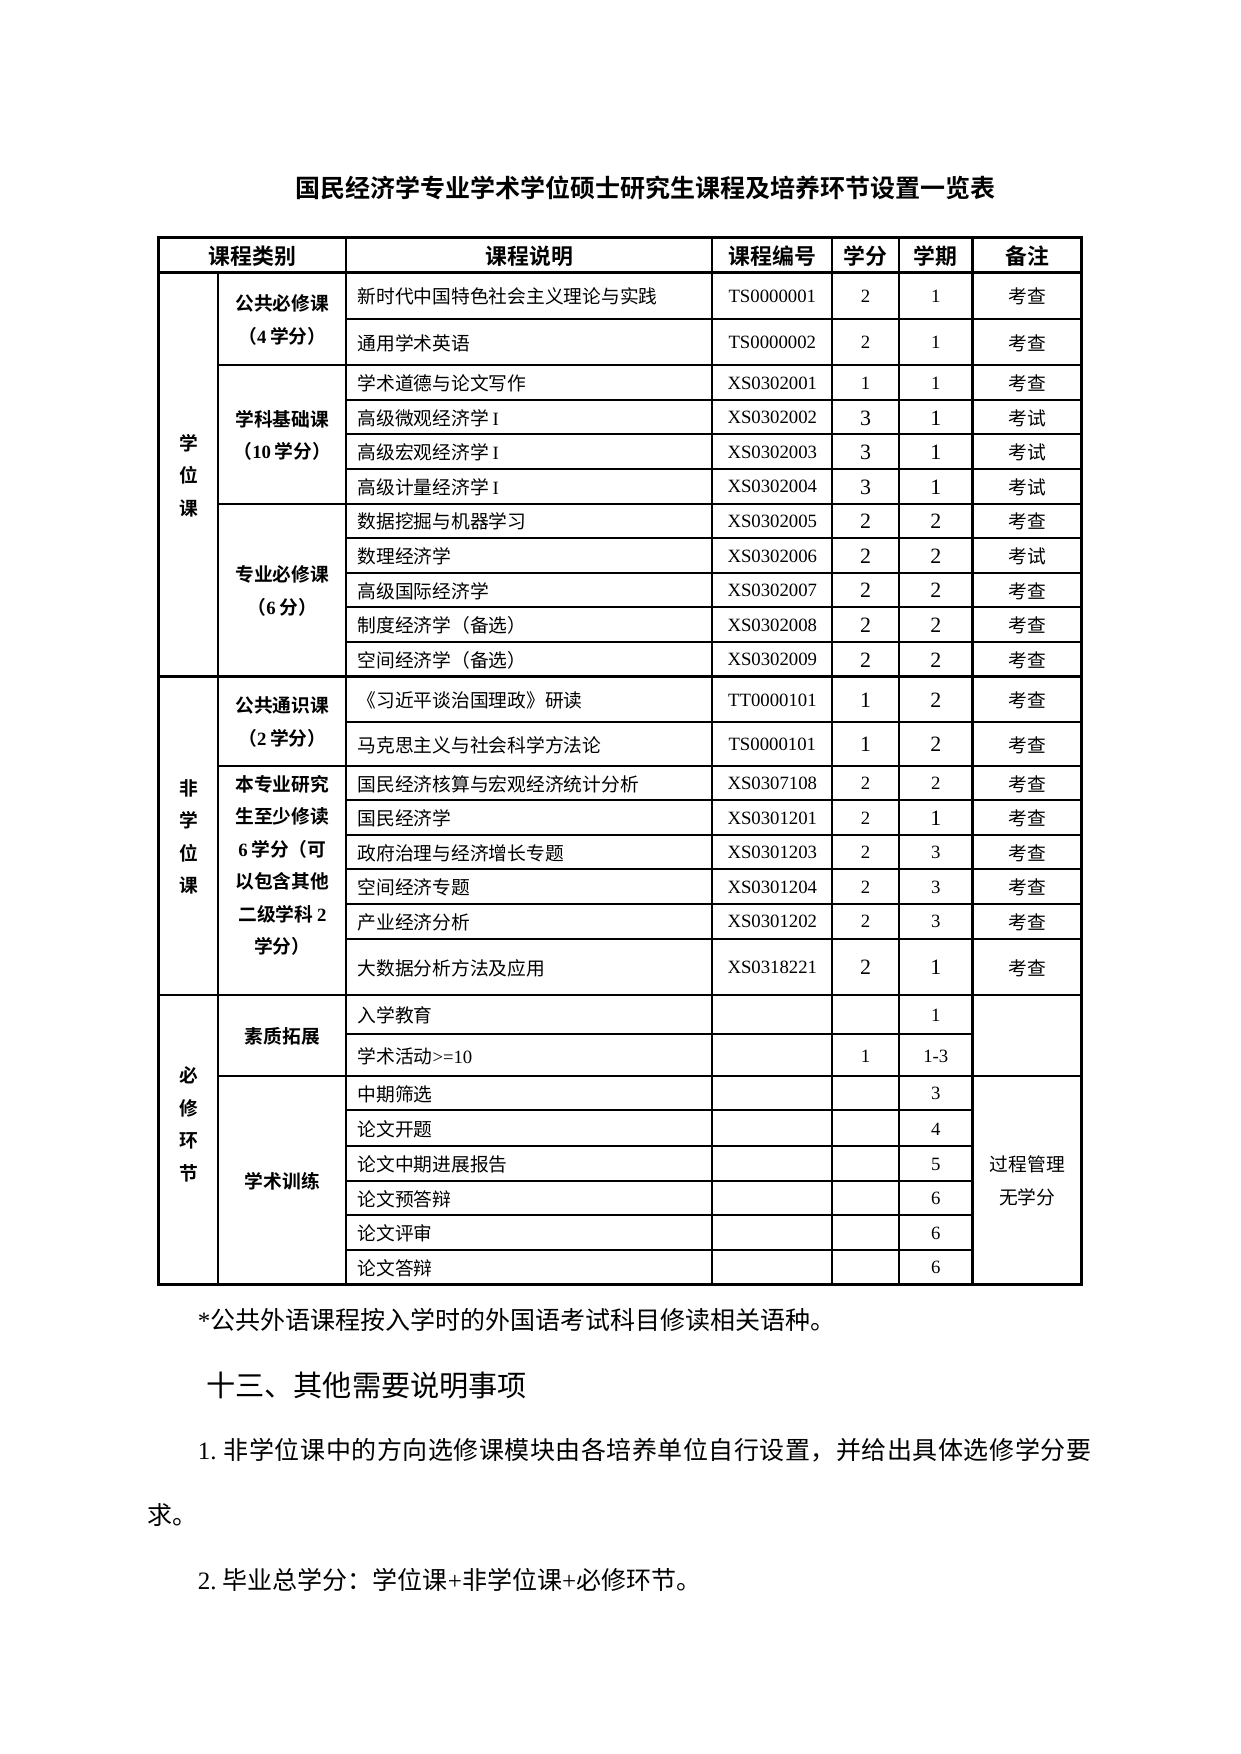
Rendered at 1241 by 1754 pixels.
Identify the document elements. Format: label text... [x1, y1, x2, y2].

table_cell TT0000101 [713, 678, 831, 721]
table_cell 2 [900, 767, 971, 799]
table_cell XS0302005 [713, 505, 831, 537]
table_cell 国民经济核算与宏观经济统计分析 [347, 767, 711, 799]
text 国民经济学专业学术学位硕士研究生课程及培养环节设置一览表 [148, 154, 1092, 219]
table_cell 公共通识课 （2学分） [219, 678, 345, 764]
table_cell 论文中期进展报告 [347, 1147, 711, 1179]
table_cell 学术训练 [219, 1077, 345, 1283]
table_cell 2 [833, 905, 898, 937]
table_cell 3 [900, 870, 971, 903]
table_cell 中期筛选 [347, 1077, 711, 1109]
text 1. 非学位课中的方向选修课模块由各培养单位自行设置，并给出具体选修学分要求。 [148, 1416, 1092, 1546]
table_cell 空间经济学（备选） [347, 643, 711, 675]
table_cell 考查 [974, 366, 1080, 399]
table_cell XS0301203 [713, 836, 831, 868]
table_cell 2 [900, 678, 971, 721]
table_cell 1 [900, 320, 971, 364]
table_cell 公共必修课 （4学分） [219, 274, 345, 364]
table_cell 1 [900, 274, 971, 318]
table_cell 4 [900, 1111, 971, 1145]
table_cell [974, 996, 1080, 1075]
table_cell 2 [833, 320, 898, 364]
table_cell 1-3 [900, 1035, 971, 1075]
table_cell 2 [833, 643, 898, 675]
table_cell 空间经济专题 [347, 870, 711, 903]
table_cell 数据挖掘与机器学习 [347, 505, 711, 537]
table_cell 考查 [974, 905, 1080, 937]
table_cell 2 [900, 643, 971, 675]
table_cell 2 [833, 940, 898, 994]
table_cell 通用学术英语 [347, 320, 711, 364]
table_cell 考查 [974, 274, 1080, 318]
table_cell 2 [900, 723, 971, 764]
table_cell [833, 1147, 898, 1179]
table_cell 2 [833, 574, 898, 606]
text 2. 毕业总学分：学位课+非学位课+必修环节。 [148, 1546, 1092, 1611]
table_cell 2 [833, 801, 898, 834]
table_cell 考查 [974, 940, 1080, 994]
table_cell 2 [833, 539, 898, 572]
table_cell 2 [833, 836, 898, 868]
table_cell [833, 1251, 898, 1283]
table_cell 2 [833, 274, 898, 318]
table_cell 2 [900, 539, 971, 572]
table_cell 考查 [974, 505, 1080, 537]
table_cell 论文开题 [347, 1111, 711, 1145]
table_cell 考查 [974, 836, 1080, 868]
table_cell 5 [900, 1147, 971, 1179]
table_cell 学科基础课 （10学分） [219, 366, 345, 502]
table_cell [713, 1077, 831, 1109]
table_cell XS0301202 [713, 905, 831, 937]
table_cell XS0302002 [713, 401, 831, 433]
table_cell TS0000001 [713, 274, 831, 318]
table_cell 大数据分析方法及应用 [347, 940, 711, 994]
table_cell 学术道德与论文写作 [347, 366, 711, 399]
table_cell [713, 1216, 831, 1249]
table_cell XS0301201 [713, 801, 831, 834]
table_cell 6 [900, 1182, 971, 1214]
table_cell 马克思主义与社会科学方法论 [347, 723, 711, 764]
table_cell [833, 1216, 898, 1249]
table_cell XS0302004 [713, 470, 831, 502]
table_cell [713, 996, 831, 1033]
table_cell XS0302009 [713, 643, 831, 675]
table_cell 3 [900, 905, 971, 937]
table_cell 专业必修课 （6分） [219, 505, 345, 675]
table_cell 论文评审 [347, 1216, 711, 1249]
table_cell XS0302008 [713, 608, 831, 641]
table_cell 过程管理 无学分 [974, 1077, 1080, 1283]
table_cell 1 [900, 435, 971, 468]
table_cell 2 [833, 608, 898, 641]
table_cell XS0302003 [713, 435, 831, 468]
table_cell 考查 [974, 870, 1080, 903]
table_cell TS0000101 [713, 723, 831, 764]
table_cell 1 [833, 1035, 898, 1075]
table_cell [833, 1077, 898, 1109]
table_header 学分 [833, 239, 898, 271]
table_cell 1 [900, 470, 971, 502]
table_cell 考查 [974, 320, 1080, 364]
table_header 课程编号 [713, 239, 831, 271]
table_cell 6 [900, 1216, 971, 1249]
table_cell XS0318221 [713, 940, 831, 994]
table_cell 论文答辩 [347, 1251, 711, 1283]
table_cell [713, 1251, 831, 1283]
table_cell 3 [833, 435, 898, 468]
table_cell 高级计量经济学I [347, 470, 711, 502]
table_cell 制度经济学（备选） [347, 608, 711, 641]
table_cell [713, 1035, 831, 1075]
table_cell 2 [900, 608, 971, 641]
table_cell 考查 [974, 678, 1080, 721]
table_cell 2 [900, 574, 971, 606]
table_cell 本专业研究生至少修读6学分（可以包含其他二级学科2学分） [219, 767, 345, 994]
table_cell 1 [833, 366, 898, 399]
table_cell 3 [833, 401, 898, 433]
table_cell 考查 [974, 608, 1080, 641]
table_cell 产业经济分析 [347, 905, 711, 937]
table_cell 1 [900, 366, 971, 399]
table_cell 考查 [974, 643, 1080, 675]
table_cell 入学教育 [347, 996, 711, 1033]
table_cell 1 [900, 940, 971, 994]
table_cell XS0302006 [713, 539, 831, 572]
table_cell [833, 1182, 898, 1214]
table_cell XS0302001 [713, 366, 831, 399]
table_cell 素质拓展 [219, 996, 345, 1075]
table_cell [713, 1182, 831, 1214]
table_cell 1 [900, 996, 971, 1033]
table_cell 论文预答辩 [347, 1182, 711, 1214]
table_cell [713, 1111, 831, 1145]
table_cell 3 [900, 1077, 971, 1109]
table_cell 考试 [974, 435, 1080, 468]
table_cell [833, 996, 898, 1033]
table_cell 考试 [974, 539, 1080, 572]
table_cell 考查 [974, 801, 1080, 834]
table_cell 高级国际经济学 [347, 574, 711, 606]
table_header 课程类别 [160, 239, 345, 271]
table_cell TS0000002 [713, 320, 831, 364]
table_cell 3 [833, 470, 898, 502]
table_cell 政府治理与经济增长专题 [347, 836, 711, 868]
table_cell 国民经济学 [347, 801, 711, 834]
table_cell 学位课 [160, 274, 217, 675]
table_cell 1 [900, 801, 971, 834]
table_cell 6 [900, 1251, 971, 1283]
table_cell 3 [900, 836, 971, 868]
table_cell 必修环节 [160, 996, 217, 1283]
table_cell 学术活动>=10 [347, 1035, 711, 1075]
table_cell 高级宏观经济学I [347, 435, 711, 468]
table_cell 1 [833, 723, 898, 764]
table_cell 非学位课 [160, 678, 217, 994]
table_cell 考查 [974, 574, 1080, 606]
table_cell 考试 [974, 401, 1080, 433]
table_cell 1 [833, 678, 898, 721]
table_cell XS0302007 [713, 574, 831, 606]
table_cell 考试 [974, 470, 1080, 502]
table_cell 1 [900, 401, 971, 433]
table_cell 数理经济学 [347, 539, 711, 572]
table_cell 《习近平谈治国理政》研读 [347, 678, 711, 721]
table_cell 新时代中国特色社会主义理论与实践 [347, 274, 711, 318]
table_cell 2 [833, 505, 898, 537]
table_cell XS0307108 [713, 767, 831, 799]
table_cell 考查 [974, 767, 1080, 799]
table_header 学期 [900, 239, 971, 271]
table_cell 高级微观经济学I [347, 401, 711, 433]
table_cell [713, 1147, 831, 1179]
text 十三、其他需要说明事项 [148, 1351, 1092, 1416]
table_cell 考查 [974, 723, 1080, 764]
table_header 备注 [974, 239, 1080, 271]
table_cell [833, 1111, 898, 1145]
table_cell XS0301204 [713, 870, 831, 903]
table_cell 2 [900, 505, 971, 537]
table_header 课程说明 [347, 239, 711, 271]
table_cell 2 [833, 767, 898, 799]
table_cell 2 [833, 870, 898, 903]
text *公共外语课程按入学时的外国语考试科目修读相关语种。 [148, 1286, 1092, 1351]
